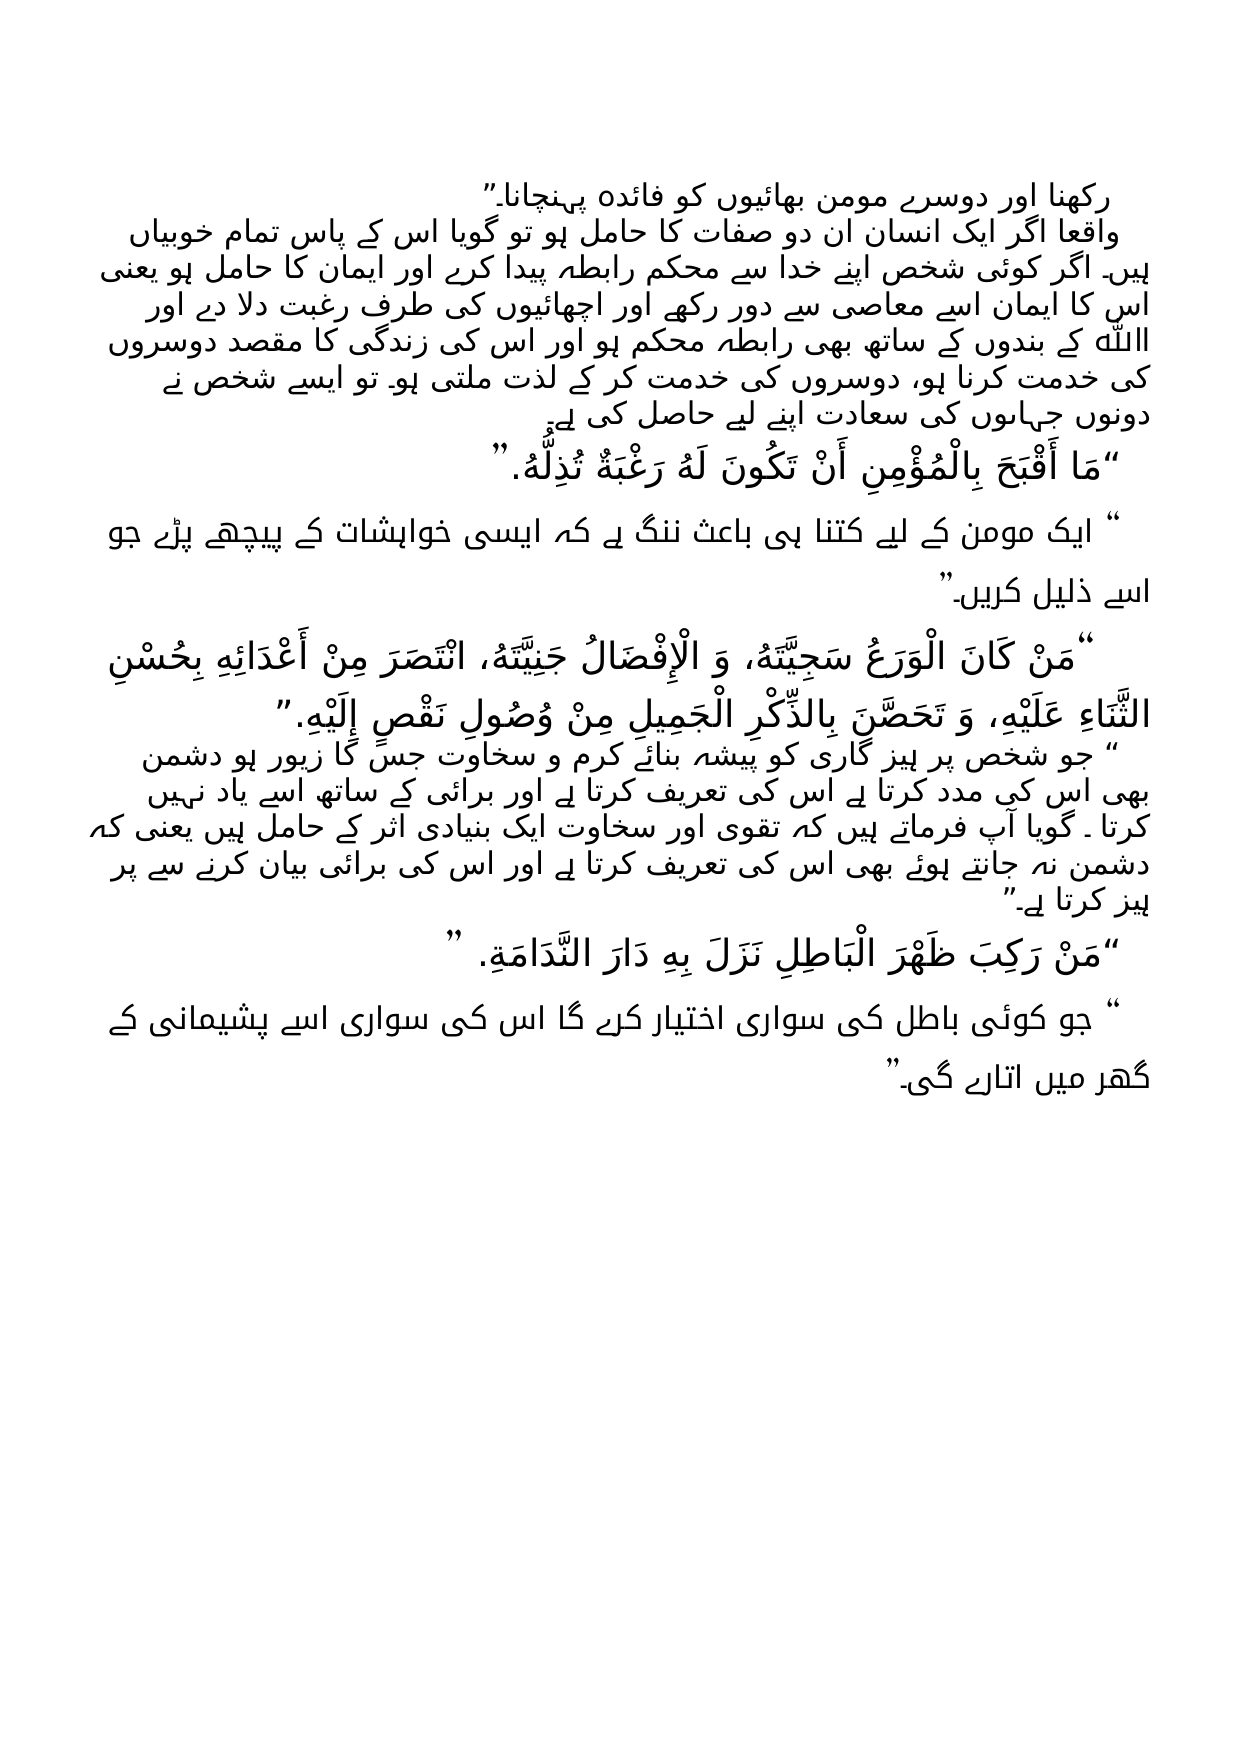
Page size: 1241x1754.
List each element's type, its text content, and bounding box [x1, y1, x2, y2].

text “مَا أَقْبَحَ‏ بِالْمُؤْمِنِ‏ أَنْ تَكُونَ لَهُ رَغْبَةٌ تُذِلُّهُ.” [89, 432, 1152, 503]
text واقعا اگر ایک انسان ان دو صفات کا حامل ہو تو گویا اس کے پاس تمام خوبیاں ہیں۔ اگر کوئی شخص اپنے خدا سے محکم رابطہ پیدا کرے اور ایمان کا حامل ہو یعنی اس کا ایمان اسے معاصی سے دور رکھے اور اچھائیوں کی طرف رغبت دلا دے اور اﷲ کے بندوں کے ساتھ بھی رابطہ محکم ہو اور اس کی زندگی کا مقصد دوسروں کی خدمت کرنا ہو، دوسروں کی خدمت کر کے لذت ملتی ہو۔ تو ایسے شخص نے دونوں جہاںوں کی سعادت اپنے لیے حاصل کی ہے۔ [89, 213, 1152, 432]
text “ جو شخص پر ہیز گاری کو پیشہ بنائے کرم و سخاوت جس کا زیور ہو دشمن بھی اس کی مدد کرتا ہے اس کی تعریف کرتا ہے اور برائی کے ساتھ اسے یاد نہیں کرتا ۔ گویا آپ فرماتے ہیں کہ تقوی اور سخاوت ایک بنیادی اثر کے حامل ہیں یعنی کہ دشمن نہ جانتے ہوئے بھی اس کی تعریف کرتا ہے اور اس کی برائی بیان کرنے سے پر ہیز کرتا ہے۔” [89, 736, 1152, 918]
text رکھنا اور دوسرے مومن بھائیوں کو فائدہ پہنچانا۔” [89, 177, 1152, 213]
text “مَنْ‏ رَكِبَ‏ ظَهْرَ الْبَاطِلِ نَزَلَ بِهِ دَارَ النَّدَامَةِ. ” [89, 918, 1152, 989]
text “مَنْ‏ كَانَ‏ الْوَرَعُ‏ سَجِيَّتَهُ، وَ الْإِفْضَالُ جَنِيَّتَهُ، انْتَصَرَ مِنْ أَعْدَائِهِ بِحُسْنِ الثَّنَاءِ عَلَيْهِ، وَ تَحَصَّنَ بِالذِّكْرِ الْجَمِيلِ مِنْ وُصُولِ نَقْصٍ إِلَيْهِ.” [89, 621, 1152, 736]
text “ جو کوئی باطل کی سواری اختیار کرے گا اس کی سواری اسے پشیمانی کے گھر میں اتارے گی۔” [89, 989, 1152, 1108]
text “ ایک مومن کے لیے کتنا ہی باعث ننگ ہے کہ ایسی خواہشات کے پیچھے پڑے جو اسے ذلیل کریں۔” [89, 503, 1152, 621]
